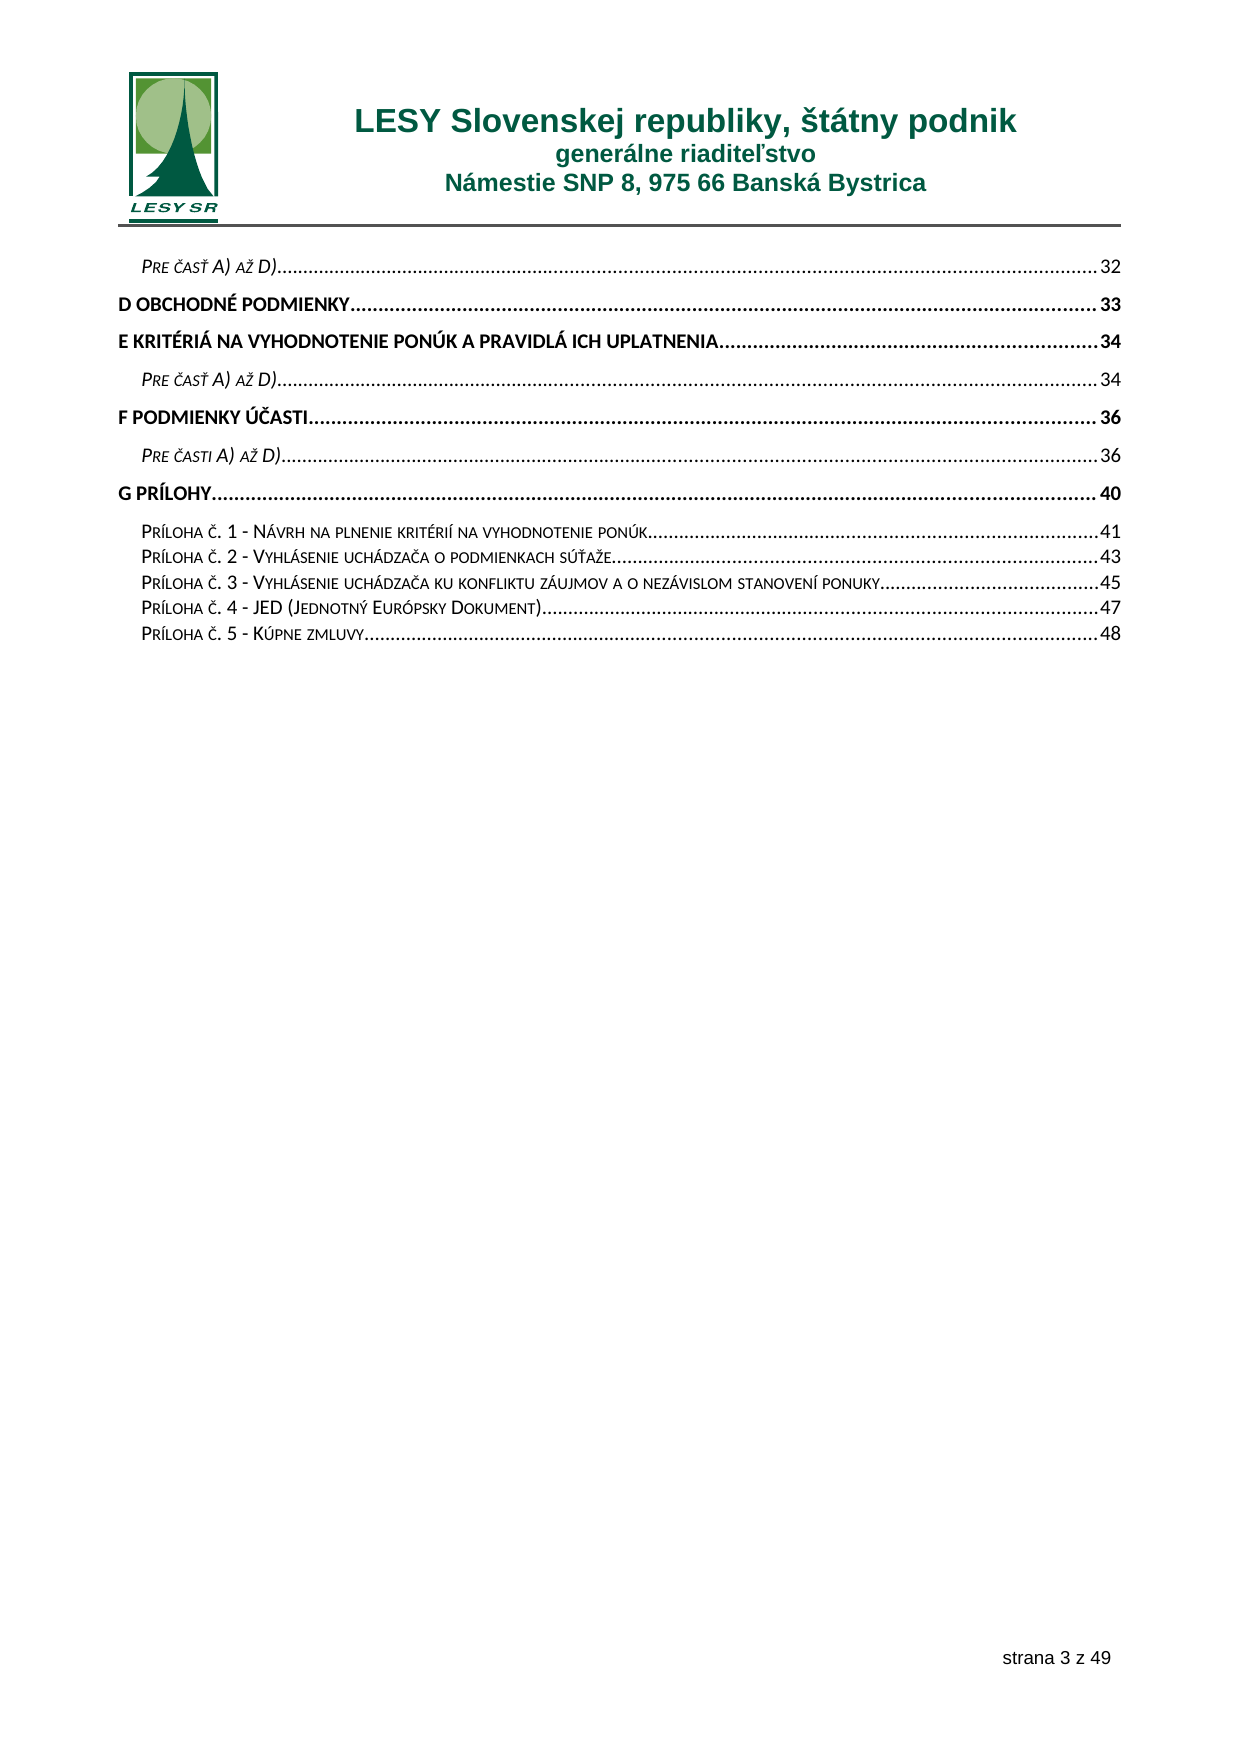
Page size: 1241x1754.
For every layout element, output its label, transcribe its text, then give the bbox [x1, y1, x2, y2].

text Príloha č. 3 - Vyhlásenie uchádzača ku konfliktu záujmov a o nezávislom stanovení ponuky 45 [141, 569, 1122, 594]
text F PODMIENKY ÚČASTI 36 [118, 404, 1122, 430]
text Príloha č. 1 - Návrh na plnenie kritérií na vyhodnotenie ponúk 41 [141, 518, 1122, 544]
text Pre časti A) až D) 36 [141, 442, 1122, 468]
text G Prílohy 40 [118, 480, 1122, 506]
text Pre časť A) až D) 34 [141, 367, 1122, 392]
text Pre časť A) až D) 32 [141, 253, 1122, 278]
text Príloha č. 5 - Kúpne zmluvy 48 [141, 620, 1122, 645]
text D OBCHODNÉ PODMIENKY 33 [118, 291, 1122, 316]
text Príloha č. 4 - JED (Jednotný Európsky Dokument) 47 [141, 594, 1122, 620]
text E KRITÉRIÁ NA VYHODNOTENIE PONÚK A PRAVIDLÁ ICH UPLATNENIA 34 [118, 329, 1122, 354]
text Príloha č. 2 - Vyhlásenie uchádzača o podmienkach súťaže 43 [141, 544, 1122, 569]
